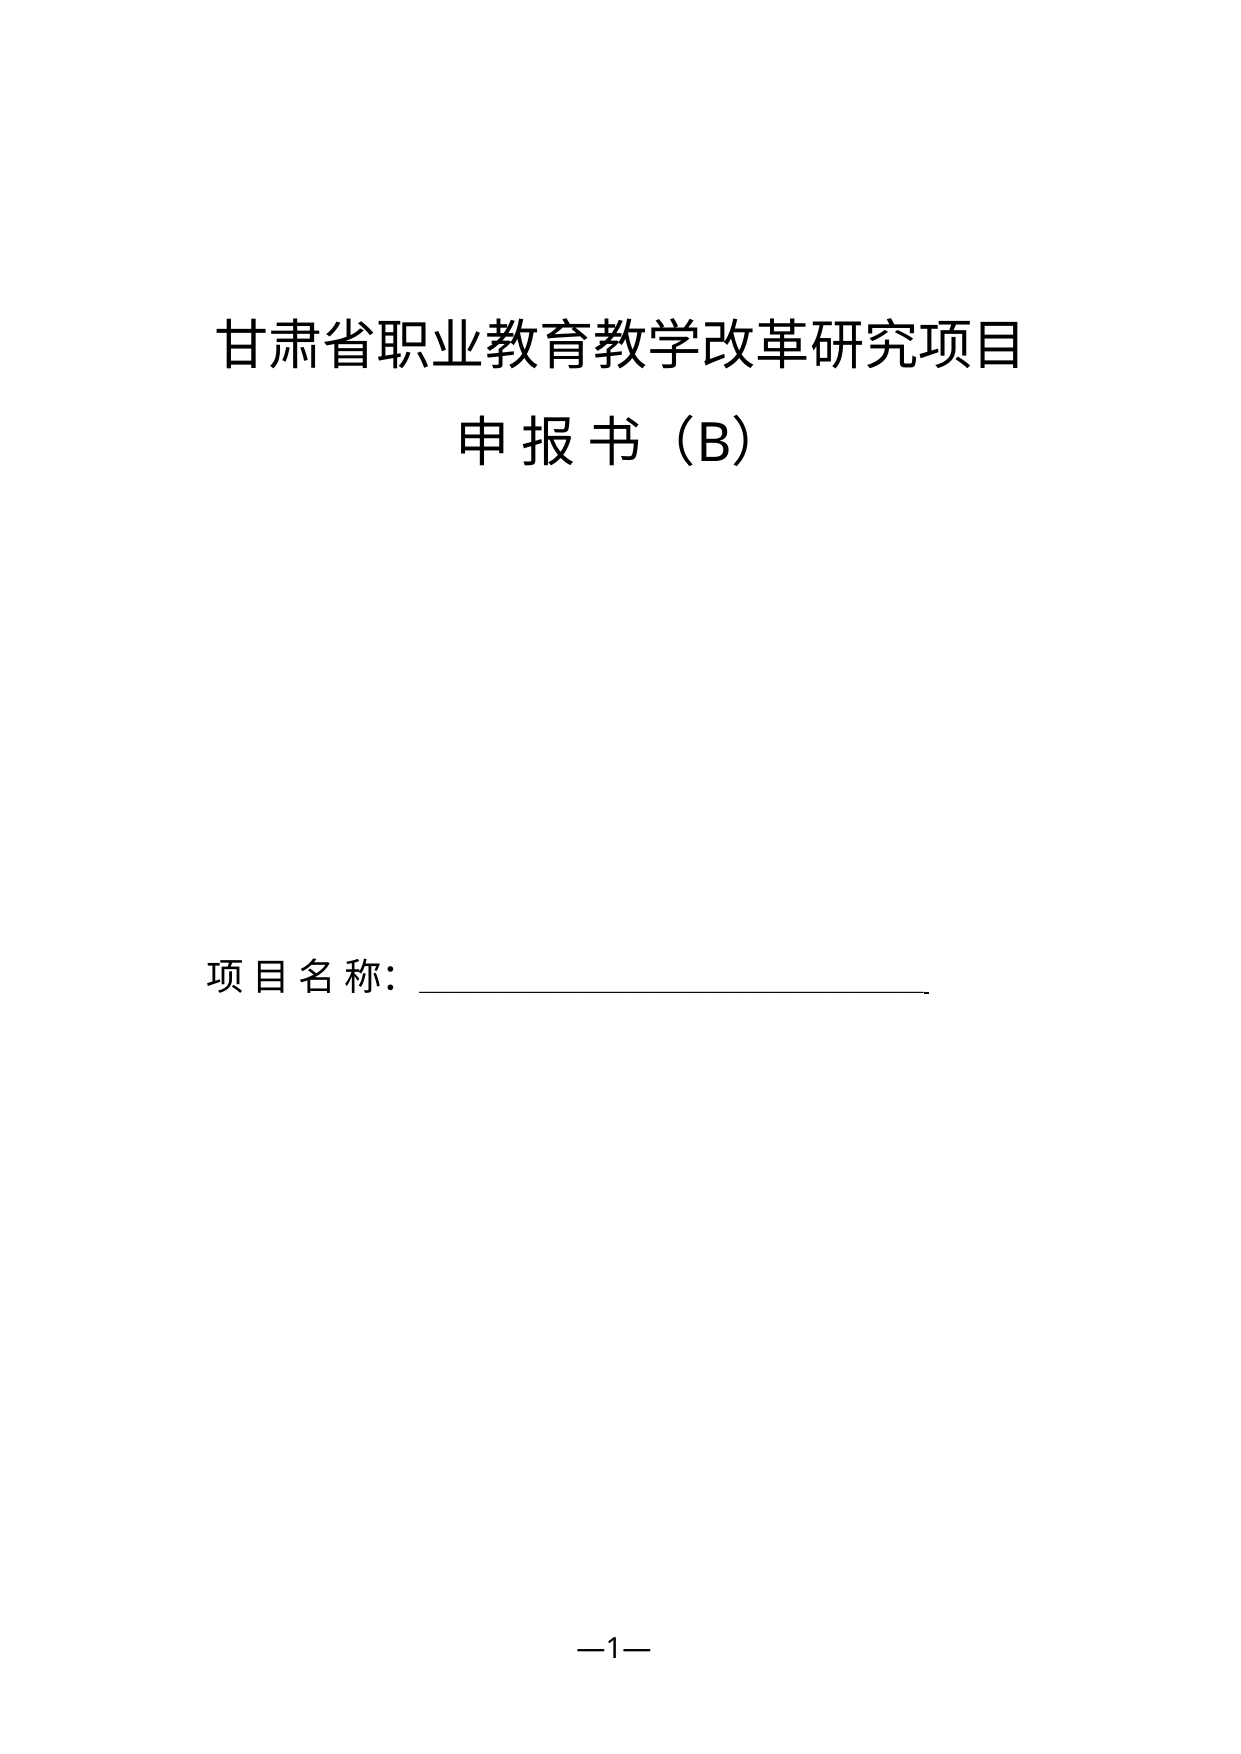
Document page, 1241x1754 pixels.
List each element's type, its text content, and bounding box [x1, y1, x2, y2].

text 项 目 名 称：____________________________________________ [177, 942, 1063, 1007]
text 甘肃省职业教育教学改革研究项目 [177, 292, 1063, 389]
text 申 报 书（B） [177, 389, 1063, 487]
